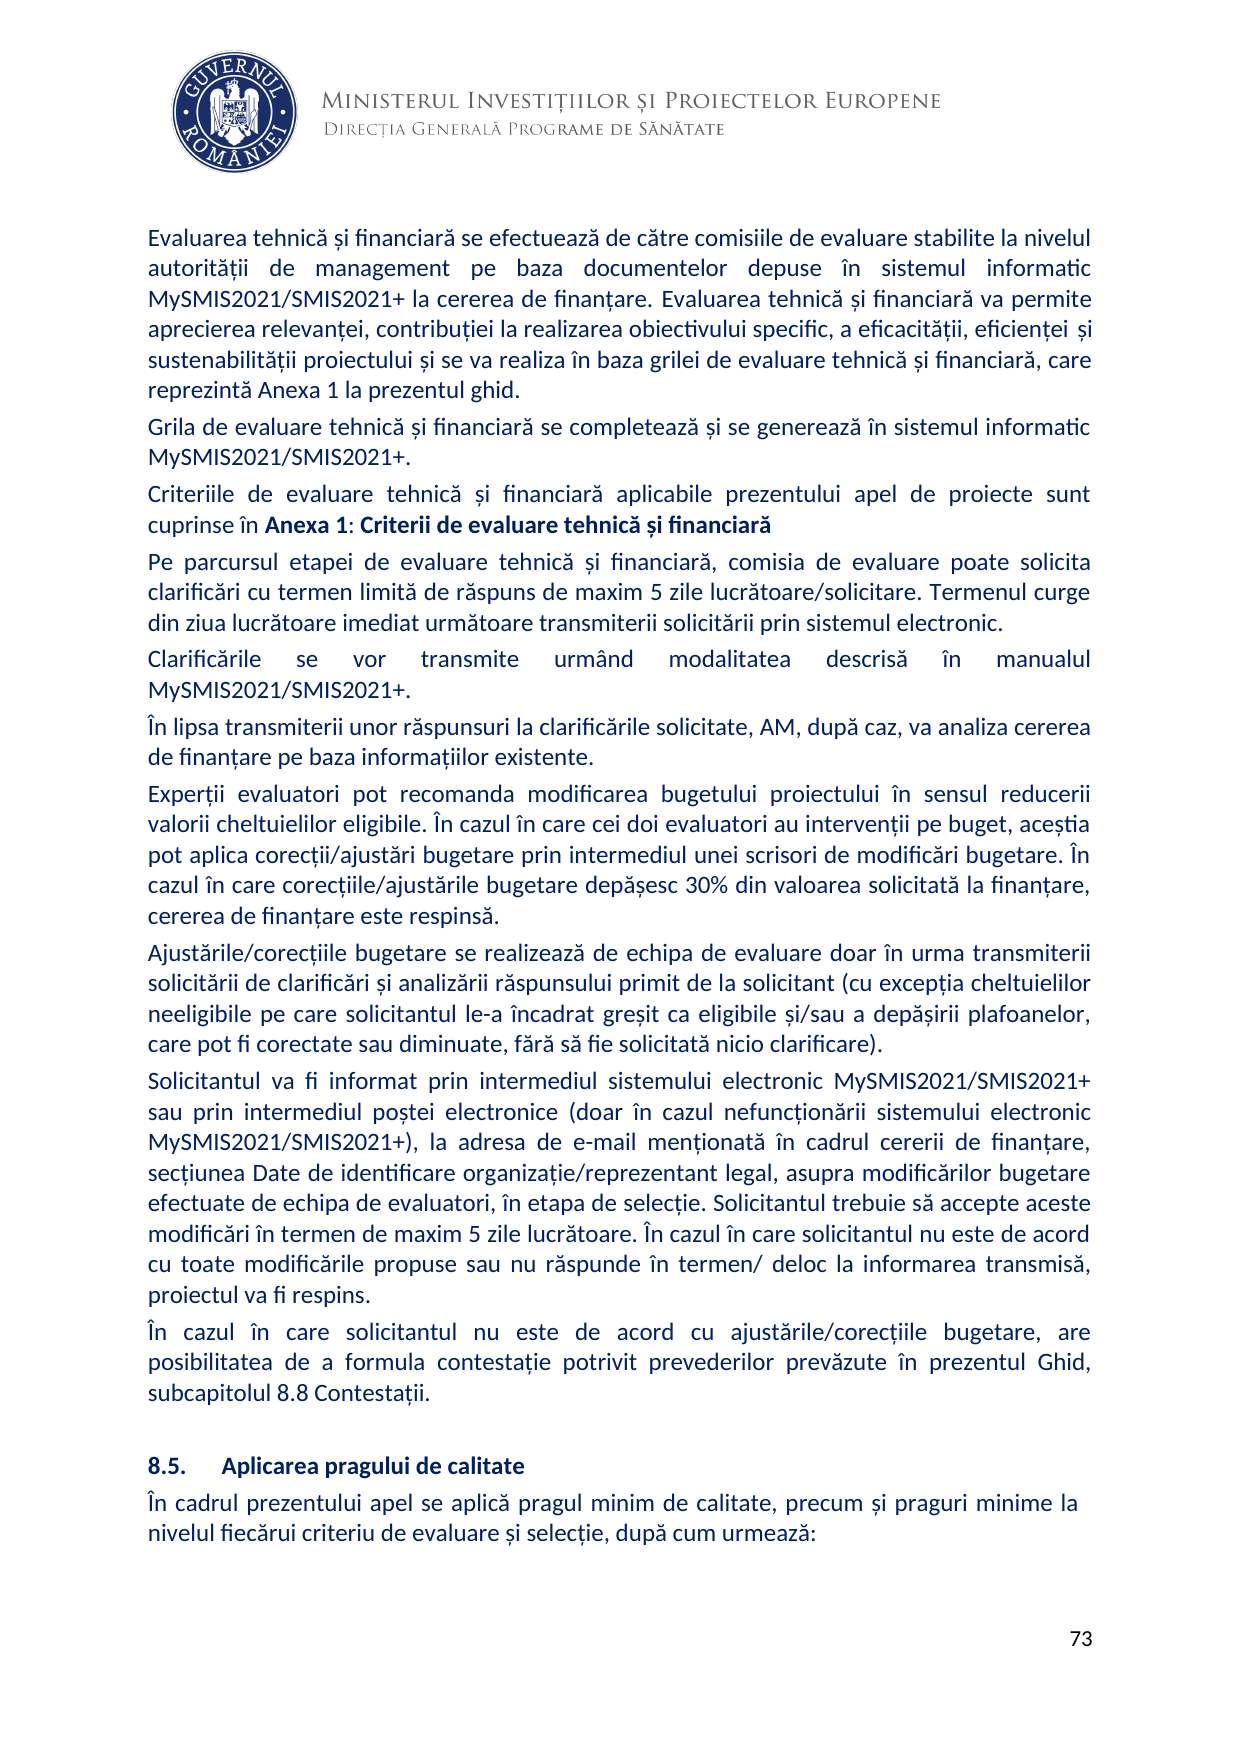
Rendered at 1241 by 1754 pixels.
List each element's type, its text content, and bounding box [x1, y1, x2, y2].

text În cazul în care solicitantul nu este de acord cu ajustările/corecțiile bugetare, are posibilitatea de a formula contestație potrivit prevederilor prevăzute în prezentul Ghid, subcapitolul 8.8 Contestații. [148, 1316, 1092, 1407]
text Pe parcursul etapei de evaluare tehnică și financiară, comisia de evaluare poate solicita clarificări cu termen limită de răspuns de maxim 5 zile lucrătoare/solicitare. Termenul curge din ziua lucrătoare imediat următoare transmiterii solicitării prin sistemul electronic. [148, 546, 1092, 637]
picture [147, 29, 963, 194]
list Aplicarea pragului de calitate [148, 1450, 1092, 1481]
text Solicitantul va fi informat prin intermediul sistemului electronic MySMIS2021/SMIS2021+ sau prin intermediul poștei electronice (doar în cazul nefuncționării sistemului electronic MySMIS2021/SMIS2021+), la adresa de e-mail menționată în cadrul cererii de finanțare, secțiunea Date de identificare organizație/reprezentant legal, asupra modificărilor bugetare efectuate de echipa de evaluatori, în etapa de selecție. Solicitantul trebuie să accepte aceste modificări în termen de maxim 5 zile lucrătoare. În cazul în care solicitantul nu este de acord cu toate modificările propuse sau nu răspunde în termen/ deloc la informarea transmisă, proiectul va fi respins. [148, 1065, 1092, 1309]
text Grila de evaluare tehnică și financiară se completează și se generează în sistemul informatic MySMIS2021/SMIS2021+. [148, 411, 1092, 472]
text Evaluarea tehnică și financiară se efectuează de către comisiile de evaluare stabilite la nivelul autorității de management pe baza documentelor depuse în sistemul informatic MySMIS2021/SMIS2021+ la cererea de finanțare. Evaluarea tehnică și financiară va permite aprecierea relevanței, contribuției la realizarea obiectivului specific, a eficacității, eficienței și sustenabilității proiectului și se va realiza în baza grilei de evaluare tehnică și financiară, care reprezintă Anexa 1 la prezentul ghid. [148, 222, 1092, 405]
text Clarificările se vor transmite urmând modalitatea descrisă în manualul MySMIS2021/SMIS2021+. [148, 643, 1092, 704]
text Experții evaluatori pot recomanda modificarea bugetului proiectului în sensul reducerii valorii cheltuielilor eligibile. În cazul în care cei doi evaluatori au intervenții pe buget, aceștia pot aplica corecții/ajustări bugetare prin intermediul unei scrisori de modificări bugetare. În cazul în care corecțiile/ajustările bugetare depășesc 30% din valoarea solicitată la finanțare, cererea de finanțare este respinsă. [148, 778, 1092, 931]
text Criteriile de evaluare tehnică și financiară aplicabile prezentului apel de proiecte sunt cuprinse în Anexa 1: Criterii de evaluare tehnică și financiară [148, 478, 1092, 539]
text Ajustările/corecțiile bugetare se realizează de echipa de evaluare doar în urma transmiterii solicitării de clarificări și analizării răspunsului primit de la solicitant (cu excepția cheltuielilor neeligibile pe care solicitantul le-a încadrat greșit ca eligibile și/sau a depășirii plafoanelor, care pot fi corectate sau diminuate, fără să fie solicitată nicio clarificare). [148, 937, 1092, 1059]
text În lipsa transmiterii unor răspunsuri la clarificările solicitate, AM, după caz, va analiza cererea de finanțare pe baza informațiilor existente. [148, 711, 1092, 772]
text În cadrul prezentului apel se aplică pragul minim de calitate, precum și praguri minime la nivelul fiecărui criteriu de evaluare și selecție, după cum urmează: [148, 1487, 1080, 1548]
